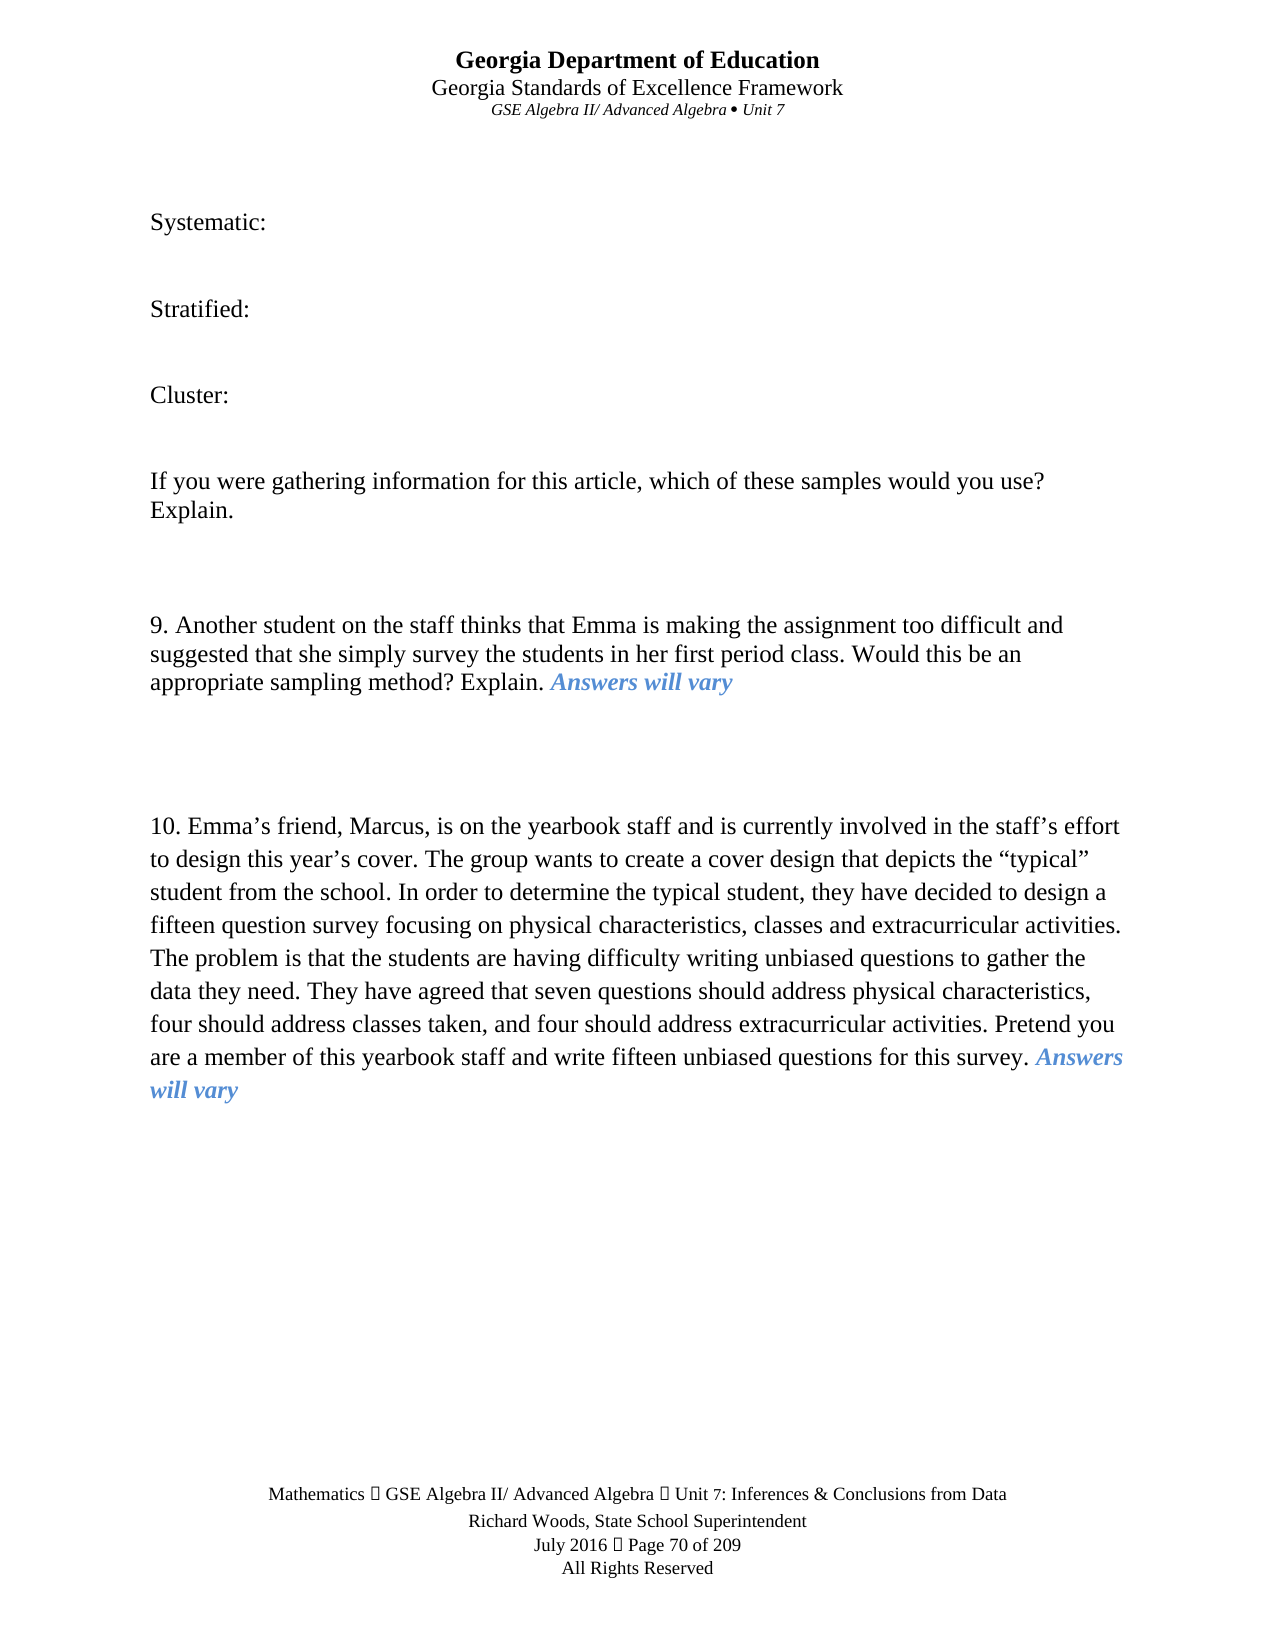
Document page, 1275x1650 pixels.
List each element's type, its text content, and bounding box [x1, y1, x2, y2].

text Stratified: [150, 294, 1125, 322]
text If you were gathering information for this article, which of these samples would you use? Explain. [150, 466, 1125, 524]
text 9. Another student on the staff thinks that Emma is making the assignment too difficult and suggested that she simply survey the students in her first period class. Would this be an appropriate sampling method? Explain. Answers will vary [150, 610, 1125, 696]
text Systematic: [150, 207, 1125, 236]
text Cluster: [150, 380, 1125, 409]
text 10. Emma’s friend, Marcus, is on the yearbook staff and is currently involved in the staff’s effort to design this year’s cover. The group wants to create a cover design that depicts the “typical” student from the school. In order to determine the typical student, they have decided to design a fifteen question survey focusing on physical characteristics, classes and extracurricular activities. The problem is that the students are having difficulty writing unbiased questions to gather the data they need. They have agreed that seven questions should address physical characteristics, four should address classes taken, and four should address extracurricular activities. Pretend you are a member of this yearbook staff and write fifteen unbiased questions for this survey. Answers will vary [150, 811, 1125, 1104]
